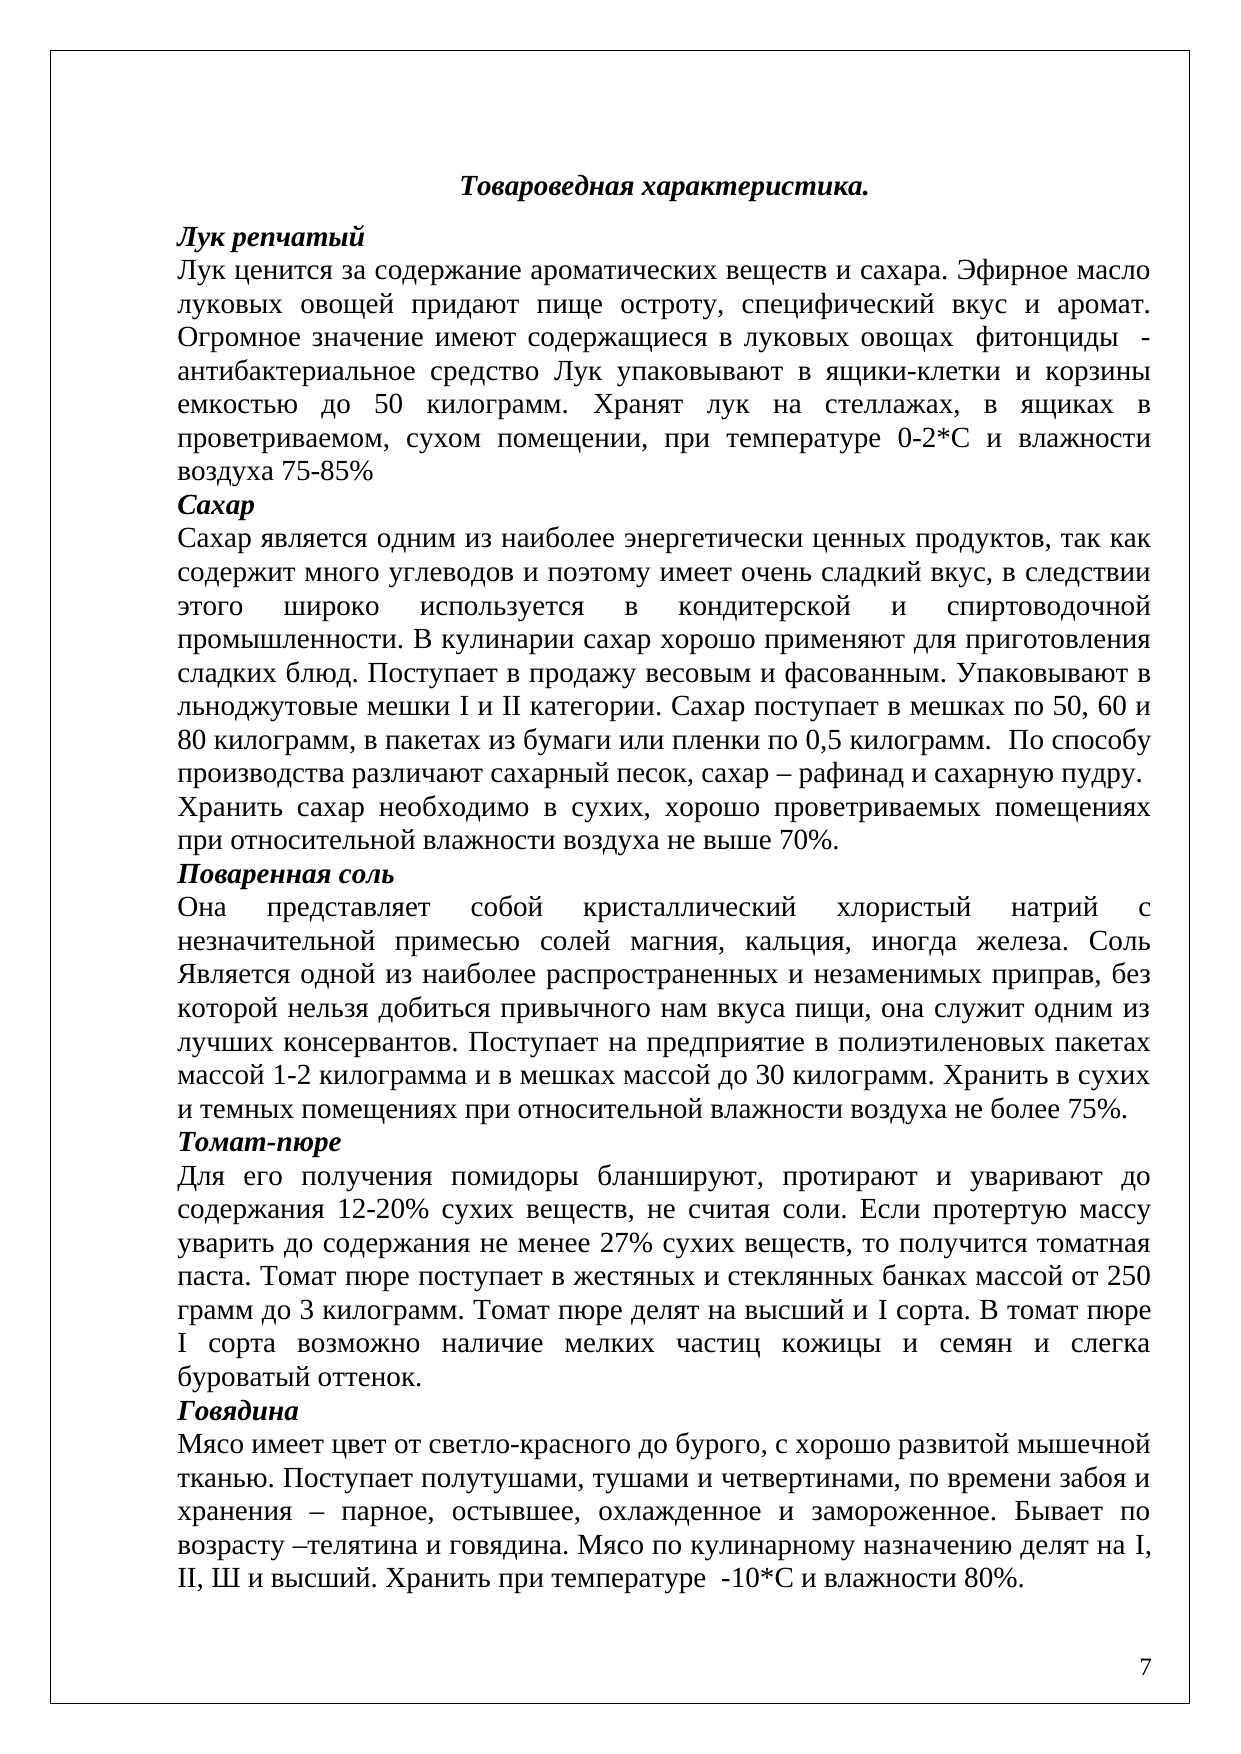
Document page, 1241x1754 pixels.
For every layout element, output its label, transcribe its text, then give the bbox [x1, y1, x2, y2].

subtitle Поваренная соль [177, 856, 1152, 889]
subtitle Томат-пюре [177, 1124, 1152, 1158]
text Она представляет собой кристаллический хлористый натрий с незначительной примесью солей магния, кальция, иногда железа. Соль Является одной из наиболее распространенных и незаменимых приправ, без которой нельзя добиться привычного нам вкуса пищи, она служит одним из лучших консервантов. Поступает на предприятие в полиэтиленовых пакетах массой 1-2 килограмма и в мешках массой до 30 килограмм. Хранить в сухих и темных помещениях при относительной влажности воздуха не более 75%. [177, 889, 1152, 1124]
text Для его получения помидоры бланшируют, протирают и уваривают до содержания 12-20% сухих веществ, не считая соли. Если протертую массу уварить до содержания не менее 27% сухих веществ, то получится томатная паста. Томат пюре поступает в жестяных и стеклянных банках массой от 250 грамм до 3 килограмм. Томат пюре делят на высший и I сорта. В томат пюре I сорта возможно наличие мелких частиц кожицы и семян и слегка буроватый оттенок. [177, 1158, 1152, 1393]
text Мясо имеет цвет от светло-красного до бурого, с хорошо развитой мышечной тканью. Поступает полутушами, тушами и четвертинами, по времени забоя и хранения – парное, остывшее, охлажденное и замороженное. Бывает по возрасту –телятина и говядина. Мясо по кулинарному назначению делят на I, II, Ш и высший. Хранить при температуре -10*С и влажности 80%. [177, 1426, 1152, 1594]
subtitle Сахар [177, 487, 1152, 521]
subtitle Лук репчатый [177, 219, 1152, 252]
text Лук ценится за содержание ароматических веществ и сахара. Эфирное масло луковых овощей придают пище остроту, специфический вкус и аромат. Огромное значение имеют содержащиеся в луковых овощах фитонциды - антибактериальное средство Лук упаковывают в ящики-клетки и корзины емкостью до 50 килограмм. Хранят лук на стеллажах, в ящиках в проветриваемом, сухом помещении, при температуре 0-2*С и влажности воздуха 75-85% [177, 252, 1152, 487]
text Товароведная характеристика. [177, 168, 1152, 202]
text Сахар является одним из наиболее энергетически ценных продуктов, так как содержит много углеводов и поэтому имеет очень сладкий вкус, в следствии этого широко используется в кондитерской и спиртоводочной промышленности. В кулинарии сахар хорошо применяют для приготовления сладких блюд. Поступает в продажу весовым и фасованным. Упаковывают в льноджутовые мешки I и II категории. Сахар поступает в мешках по 50, 60 и 80 килограмм, в пакетах из бумаги или пленки по 0,5 килограмм. По способу производства различают сахарный песок, сахар – рафинад и сахарную пудру. [177, 521, 1152, 789]
subtitle Говядина [177, 1393, 1152, 1426]
text Хранить сахар необходимо в сухих, хорошо проветриваемых помещениях при относительной влажности воздуха не выше 70%. [177, 789, 1152, 856]
